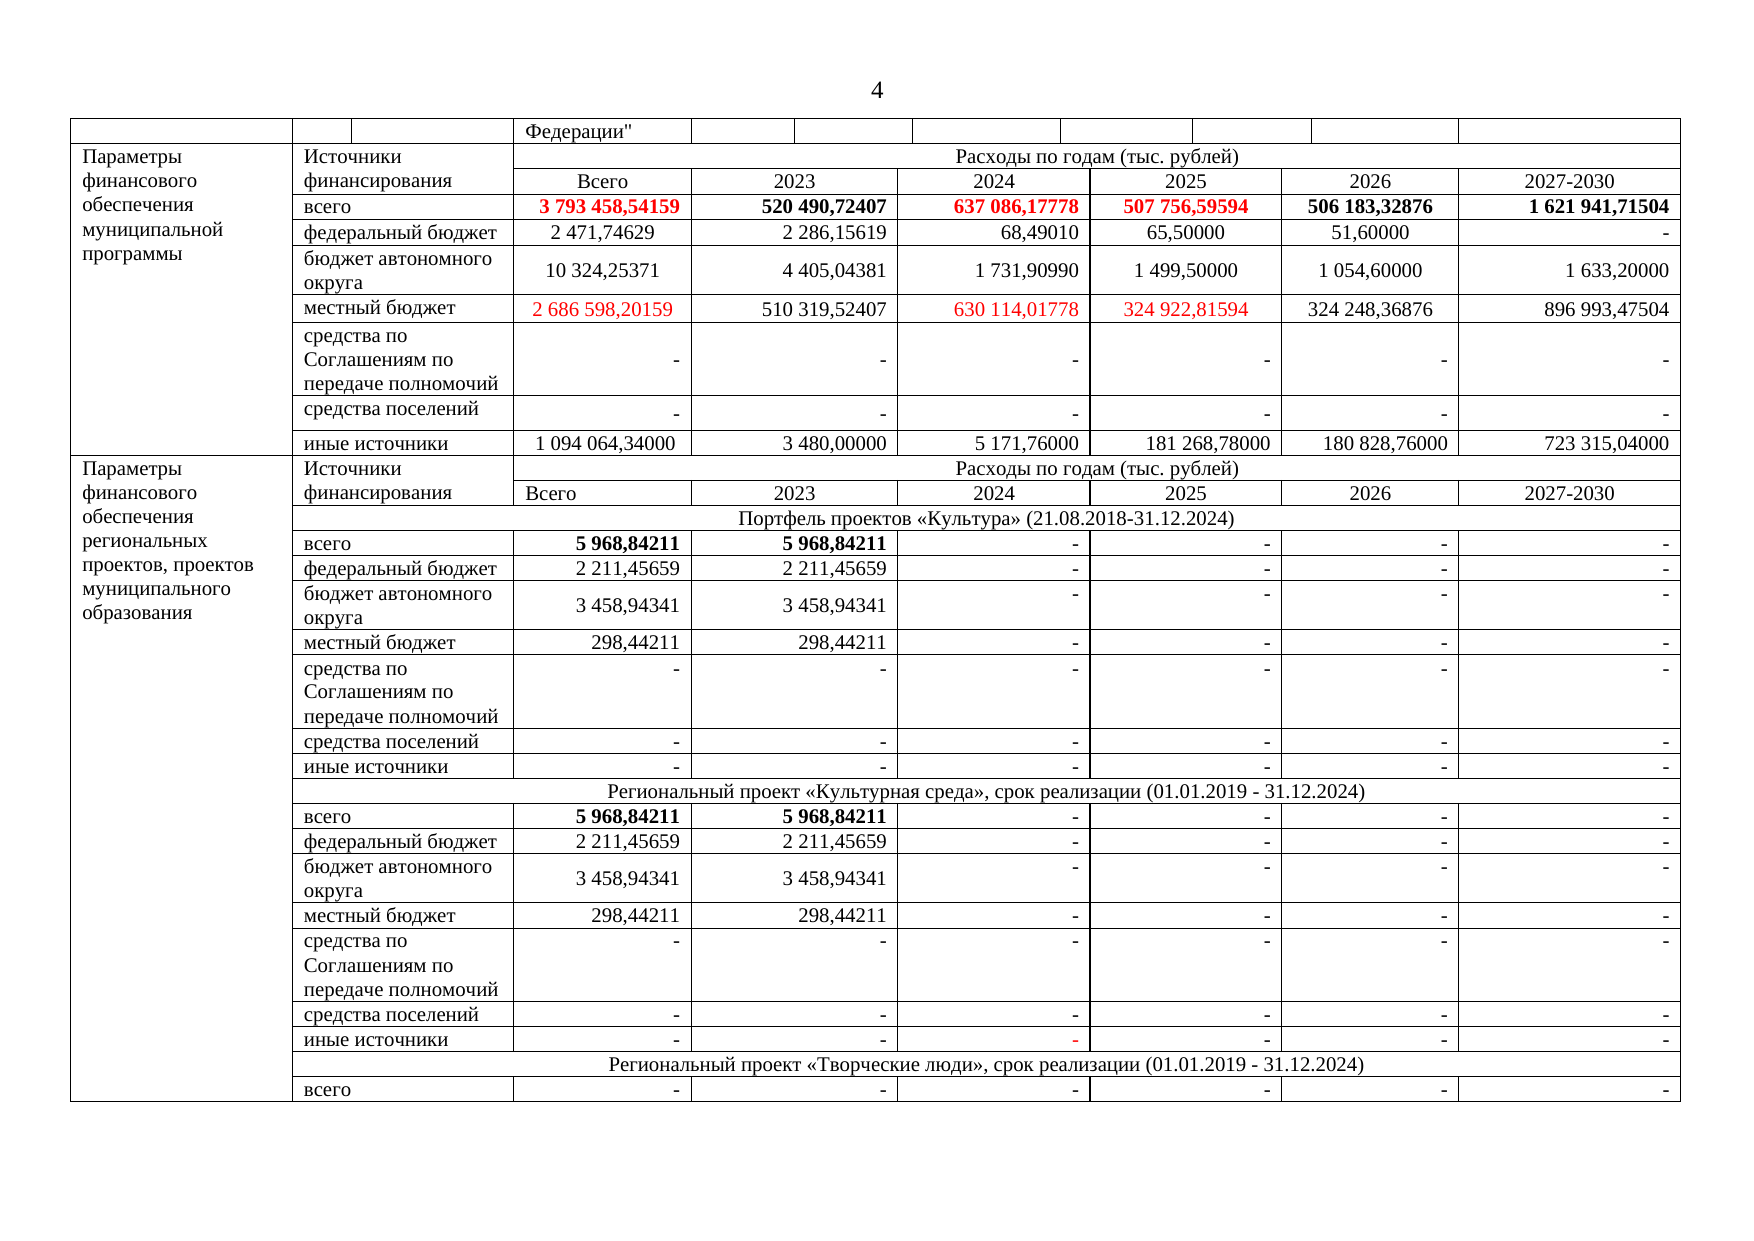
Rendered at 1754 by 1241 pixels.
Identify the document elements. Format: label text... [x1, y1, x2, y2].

table_cell 2024 [898, 481, 1089, 505]
table_cell 2025 [1091, 481, 1281, 505]
table_cell - [692, 323, 897, 395]
table_cell 298,44211 [514, 903, 691, 927]
table_cell - [1459, 556, 1680, 580]
table_cell - [1282, 804, 1458, 828]
table_cell - [1091, 929, 1281, 1001]
table_cell 298,44211 [692, 630, 897, 654]
table_cell бюджет автономного округа [293, 246, 513, 294]
table_cell - [898, 396, 1089, 429]
table_cell 3 480,00000 [692, 431, 897, 454]
table_cell - [1282, 630, 1458, 654]
table_cell 776 [795, 119, 912, 143]
table_cell - [898, 556, 1089, 580]
table_cell - [1282, 1002, 1458, 1026]
table_cell - [514, 929, 691, 1001]
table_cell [293, 929, 513, 1001]
table_cell - [1282, 323, 1458, 395]
table_cell - [1282, 396, 1458, 429]
table_cell 905 [913, 119, 1060, 143]
table_cell 2027-2030 [1459, 481, 1680, 505]
table_cell - [1459, 804, 1680, 828]
table_cell Портфель проектов «Культура» (21.08.2018-31.12.2024) [293, 506, 1680, 530]
table_cell - [692, 929, 897, 1001]
table_cell - [692, 655, 897, 728]
table_cell всего [293, 195, 513, 218]
table_cell 2025 [1091, 169, 1281, 193]
table_cell - [1282, 531, 1458, 555]
table_cell 2 471,74629 [514, 220, 691, 245]
table_cell 2024 [898, 169, 1089, 193]
table_cell 181 268,78000 [1091, 431, 1281, 454]
table_cell - [898, 754, 1089, 778]
table_cell местный бюджет [293, 903, 513, 927]
table_cell - [1459, 854, 1680, 902]
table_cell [1459, 119, 1680, 143]
table_cell - [1459, 1027, 1680, 1051]
table_cell федеральный бюджет [293, 829, 513, 853]
table_cell иные источники [293, 431, 513, 454]
table_cell - [1459, 929, 1680, 1001]
table_cell - [898, 1077, 1089, 1101]
table_cell - [1091, 396, 1281, 429]
table_cell - [1282, 581, 1458, 629]
table_cell - [514, 323, 691, 395]
table_cell 520 490,72407 [692, 195, 897, 218]
table_cell - [1091, 581, 1281, 629]
table_cell Региональный проект «Культурная среда», срок реализации (01.01.2019 - 31.12.2024) [293, 779, 1680, 803]
table_cell - [898, 829, 1089, 853]
table_cell 2023 [692, 481, 897, 505]
table_cell - [1282, 829, 1458, 853]
table_cell 324 922,81594 [1091, 295, 1281, 322]
table_cell 65,50000 [1091, 220, 1281, 245]
table_cell - [1091, 630, 1281, 654]
table_cell 723 315,04000 [1459, 431, 1680, 454]
table_cell 68,49010 [898, 220, 1089, 245]
table_cell 324 248,36876 [1282, 295, 1458, 322]
table_cell - [1459, 220, 1680, 245]
table_cell - [1282, 929, 1458, 1001]
table_cell - [1459, 903, 1680, 927]
table_cell - [1459, 655, 1680, 728]
table_cell - [1091, 655, 1281, 728]
table_cell 5 968,84211 [692, 531, 897, 555]
table_cell 3 793 458,54159 [514, 195, 691, 218]
table_cell всего [293, 1077, 513, 1101]
table_cell 1164 [1061, 119, 1192, 143]
table_cell - [1459, 630, 1680, 654]
table_cell - [1091, 903, 1281, 927]
table_cell - [1459, 323, 1680, 395]
table_cell 1 094 064,34000 [514, 431, 691, 454]
table_cell - [898, 531, 1089, 555]
table_cell - [1091, 1077, 1281, 1101]
table_cell - [898, 929, 1089, 1001]
table_cell 5 171,76000 [898, 431, 1089, 454]
table_cell 1 621 941,71504 [1459, 195, 1680, 218]
table_cell 630 114,01778 [898, 295, 1089, 322]
table_cell 2 211,45659 [514, 556, 691, 580]
table_cell 298,44211 [692, 903, 897, 927]
table_cell 2 286,15619 [692, 220, 897, 245]
table_cell 4 405,04381 [692, 246, 897, 294]
table_cell - [692, 1077, 897, 1101]
table_cell Источники финансирования [293, 456, 513, 505]
table_cell - [1459, 1077, 1680, 1101]
table_cell - [692, 729, 897, 753]
table_cell - [1459, 1002, 1680, 1026]
table_cell 2 211,45659 [692, 556, 897, 580]
table_cell - [514, 396, 691, 429]
table_cell - [1091, 729, 1281, 753]
table_cell 5 968,84211 [514, 804, 691, 828]
table_cell - [514, 655, 691, 728]
table_cell - [514, 1077, 691, 1101]
table_cell 2026 [1282, 481, 1458, 505]
table_cell 510 319,52407 [692, 295, 897, 322]
table_cell 1 633,20000 [1459, 246, 1680, 294]
table_cell Расходы по годам (тыс. рублей) [514, 144, 1680, 168]
table_cell - [514, 754, 691, 778]
table_cell 2027-2030 [1459, 169, 1680, 193]
table_cell - [898, 581, 1089, 629]
table_cell - [898, 323, 1089, 395]
table_cell 298,44211 [514, 630, 691, 654]
table_cell - [898, 1027, 1089, 1051]
table_cell местный бюджет [293, 630, 513, 654]
table_cell 51,60000 [1282, 220, 1458, 245]
table_cell 2 211,45659 [692, 829, 897, 853]
table_cell - [898, 1002, 1089, 1026]
table_cell 2 686 598,20159 [514, 295, 691, 322]
table_cell [71, 119, 292, 143]
table_cell бюджет автономного округа [293, 581, 513, 629]
table_cell - [692, 754, 897, 778]
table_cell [352, 119, 513, 143]
table_cell - [514, 1027, 691, 1051]
table_cell 5 968,84211 [514, 531, 691, 555]
table_cell 10 324,25371 [514, 246, 691, 294]
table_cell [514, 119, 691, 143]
table_cell - [1091, 829, 1281, 853]
table_cell - [898, 655, 1089, 728]
table_cell - [1459, 729, 1680, 753]
table_cell 711 [692, 119, 794, 143]
table_cell - [1459, 531, 1680, 555]
table_cell - [1282, 903, 1458, 927]
table_cell - [1091, 754, 1281, 778]
table_cell 507 756,59594 [1091, 195, 1281, 218]
table_cell 180 828,76000 [1282, 431, 1458, 454]
table_cell 3 458,94341 [514, 854, 691, 902]
table_cell 1 499,50000 [1091, 246, 1281, 294]
table_cell иные источники [293, 754, 513, 778]
table_cell 1817 [1312, 119, 1458, 143]
table_cell - [1459, 396, 1680, 429]
table_cell средства поселений [293, 1002, 513, 1026]
table_cell - [1091, 556, 1281, 580]
table_cell средства по Соглашениям по передаче полномочий [293, 323, 513, 395]
table_cell Параметры финансового обеспечения муниципальной программы [71, 144, 292, 454]
table_cell - [1459, 829, 1680, 853]
table_cell - [1282, 1027, 1458, 1051]
table_cell средства поселений [293, 729, 513, 753]
table_cell местный бюджет [293, 295, 513, 322]
table_cell 3 458,94341 [514, 581, 691, 629]
table_cell 1 054,60000 [1282, 246, 1458, 294]
table_cell - [1091, 1027, 1281, 1051]
table_cell - [898, 804, 1089, 828]
table_cell - [1459, 581, 1680, 629]
table_cell 2023 [692, 169, 897, 193]
table_cell 1. [293, 119, 351, 143]
table_cell - [1282, 729, 1458, 753]
table_cell бюджет автономного округа [293, 854, 513, 902]
table_cell 2 211,45659 [514, 829, 691, 853]
table_cell Всего [514, 481, 691, 505]
table_cell Параметры финансового обеспечения региональных проектов, проектов муниципального образования [71, 456, 292, 1101]
table_cell - [898, 903, 1089, 927]
table_cell - [898, 729, 1089, 753]
table_cell - [1091, 1002, 1281, 1026]
table_cell федеральный бюджет [293, 220, 513, 245]
table_cell - [514, 1002, 691, 1026]
table_cell - [692, 1027, 897, 1051]
table_cell всего [293, 531, 513, 555]
table_cell - [1091, 854, 1281, 902]
table_cell - [898, 854, 1089, 902]
table_cell - [1282, 556, 1458, 580]
table_cell 5 968,84211 [692, 804, 897, 828]
table_cell Источники финансирования [293, 144, 513, 193]
table_cell - [1282, 655, 1458, 728]
table_cell - [692, 396, 897, 429]
table_cell - [898, 630, 1089, 654]
table_cell 2026 [1282, 169, 1458, 193]
table_cell Всего [514, 169, 691, 193]
table_cell средства по Соглашениям по передаче полномочий [293, 655, 513, 728]
table_cell 637 086,17778 [898, 195, 1089, 218]
table_cell 896 993,47504 [1459, 295, 1680, 322]
table_cell 1299 [1193, 119, 1311, 143]
table_cell 506 183,32876 [1282, 195, 1458, 218]
table_cell иные источники [293, 1027, 513, 1051]
table_cell Региональный проект «Творческие люди», срок реализации (01.01.2019 - 31.12.2024) [293, 1052, 1680, 1076]
table_cell 1 731,90990 [898, 246, 1089, 294]
table_cell 3 458,94341 [692, 854, 897, 902]
table_cell - [514, 729, 691, 753]
table_cell - [1282, 854, 1458, 902]
table_cell - [1282, 1077, 1458, 1101]
table_cell - [692, 1002, 897, 1026]
table_cell - [1091, 323, 1281, 395]
table_cell - [1282, 754, 1458, 778]
table_cell - [1091, 804, 1281, 828]
table_cell - [1091, 531, 1281, 555]
table_cell Расходы по годам (тыс. рублей) [514, 456, 1680, 480]
table_cell федеральный бюджет [293, 556, 513, 580]
table_cell 3 458,94341 [692, 581, 897, 629]
table_cell средства поселений [293, 396, 513, 429]
table_cell - [1459, 754, 1680, 778]
table_cell всего [293, 804, 513, 828]
